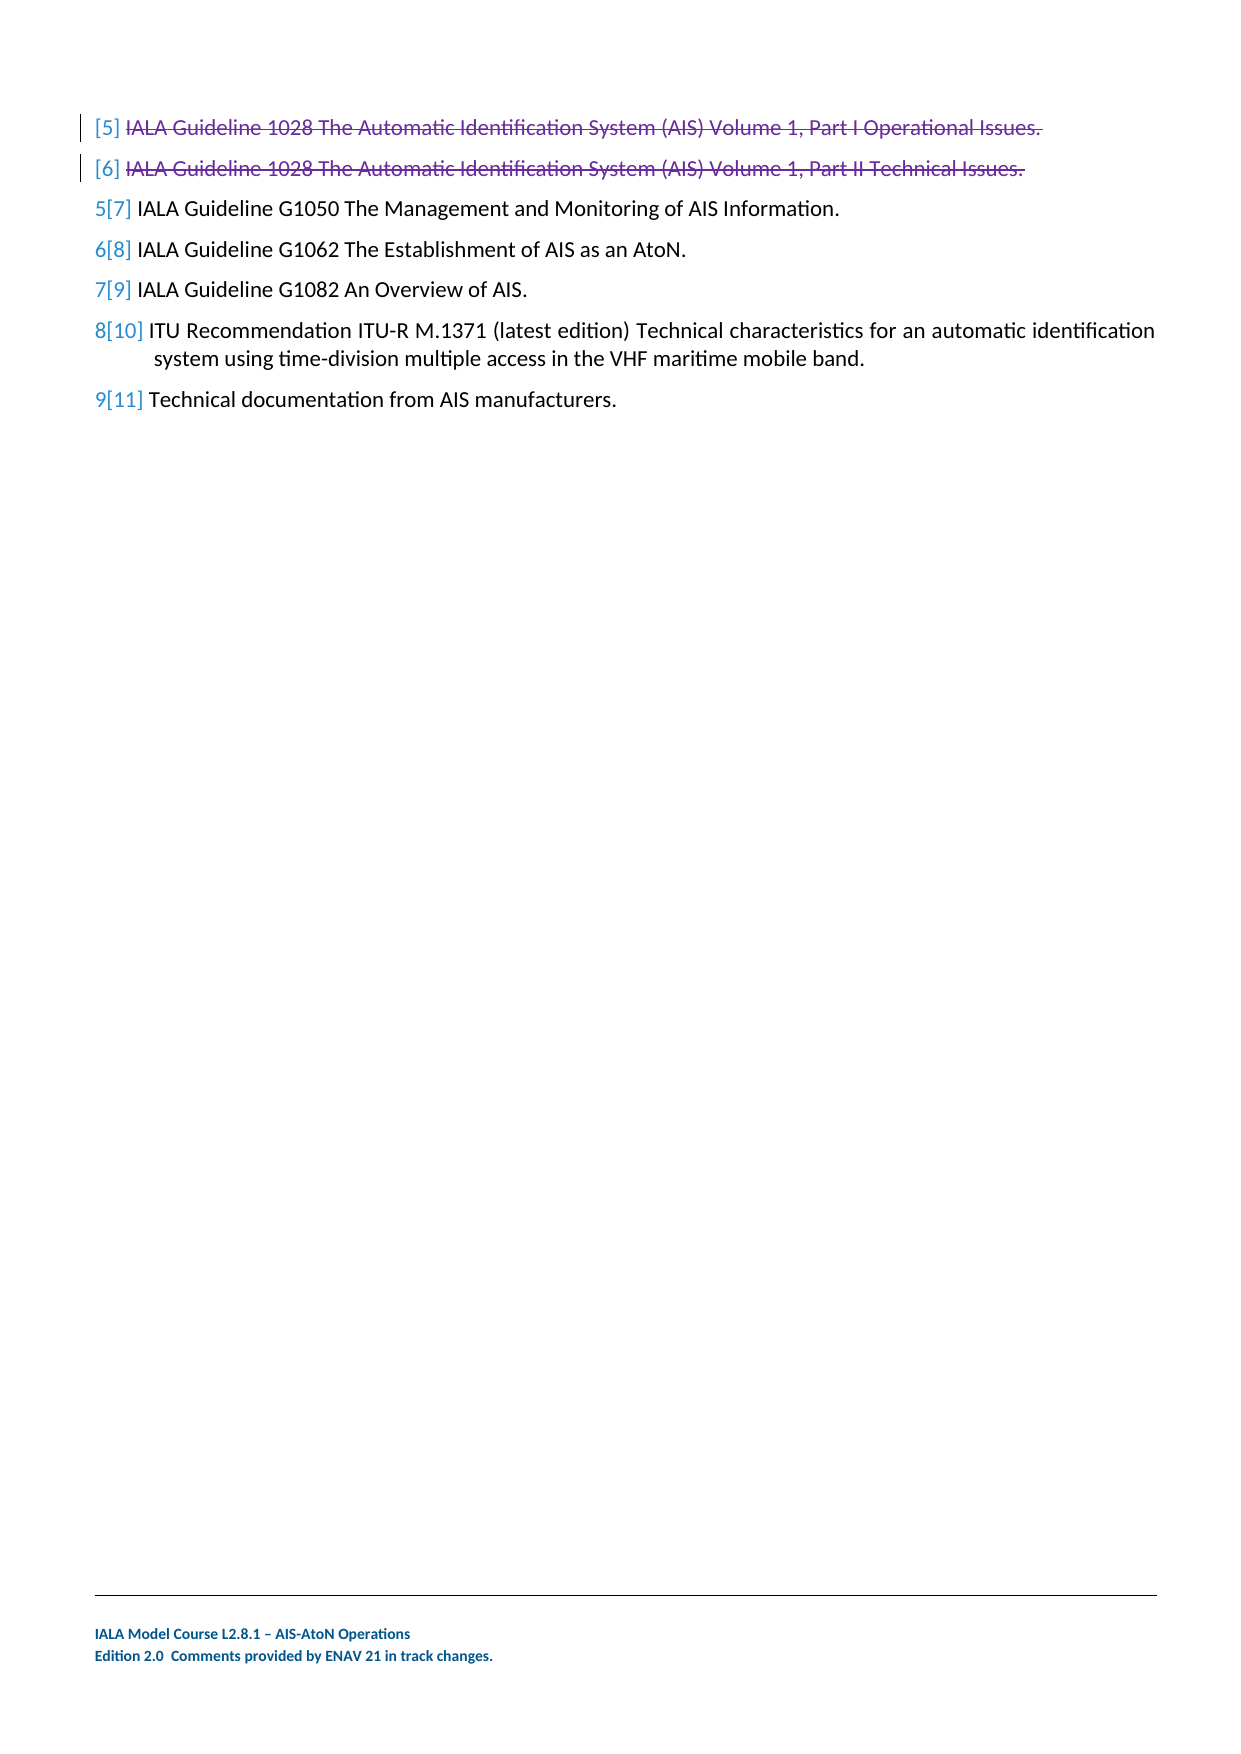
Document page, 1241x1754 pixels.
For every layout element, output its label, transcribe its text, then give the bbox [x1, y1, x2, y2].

list IALA Guideline G1050 The Management and Monitoring of AIS Information. [94, 194, 1157, 223]
list ITU Recommendation ITU-R M.1371 (latest edition) Technical characteristics for an automatic identification system using time-division multiple access in the VHF maritime mobile band. [94, 316, 1157, 372]
list Technical documentation from AIS manufacturers. [94, 385, 1157, 413]
list IALA Guideline G1082 An Overview of AIS. [94, 276, 1157, 304]
list IALA Guideline G1062 The Establishment of AIS as an AtoN. [94, 235, 1157, 263]
